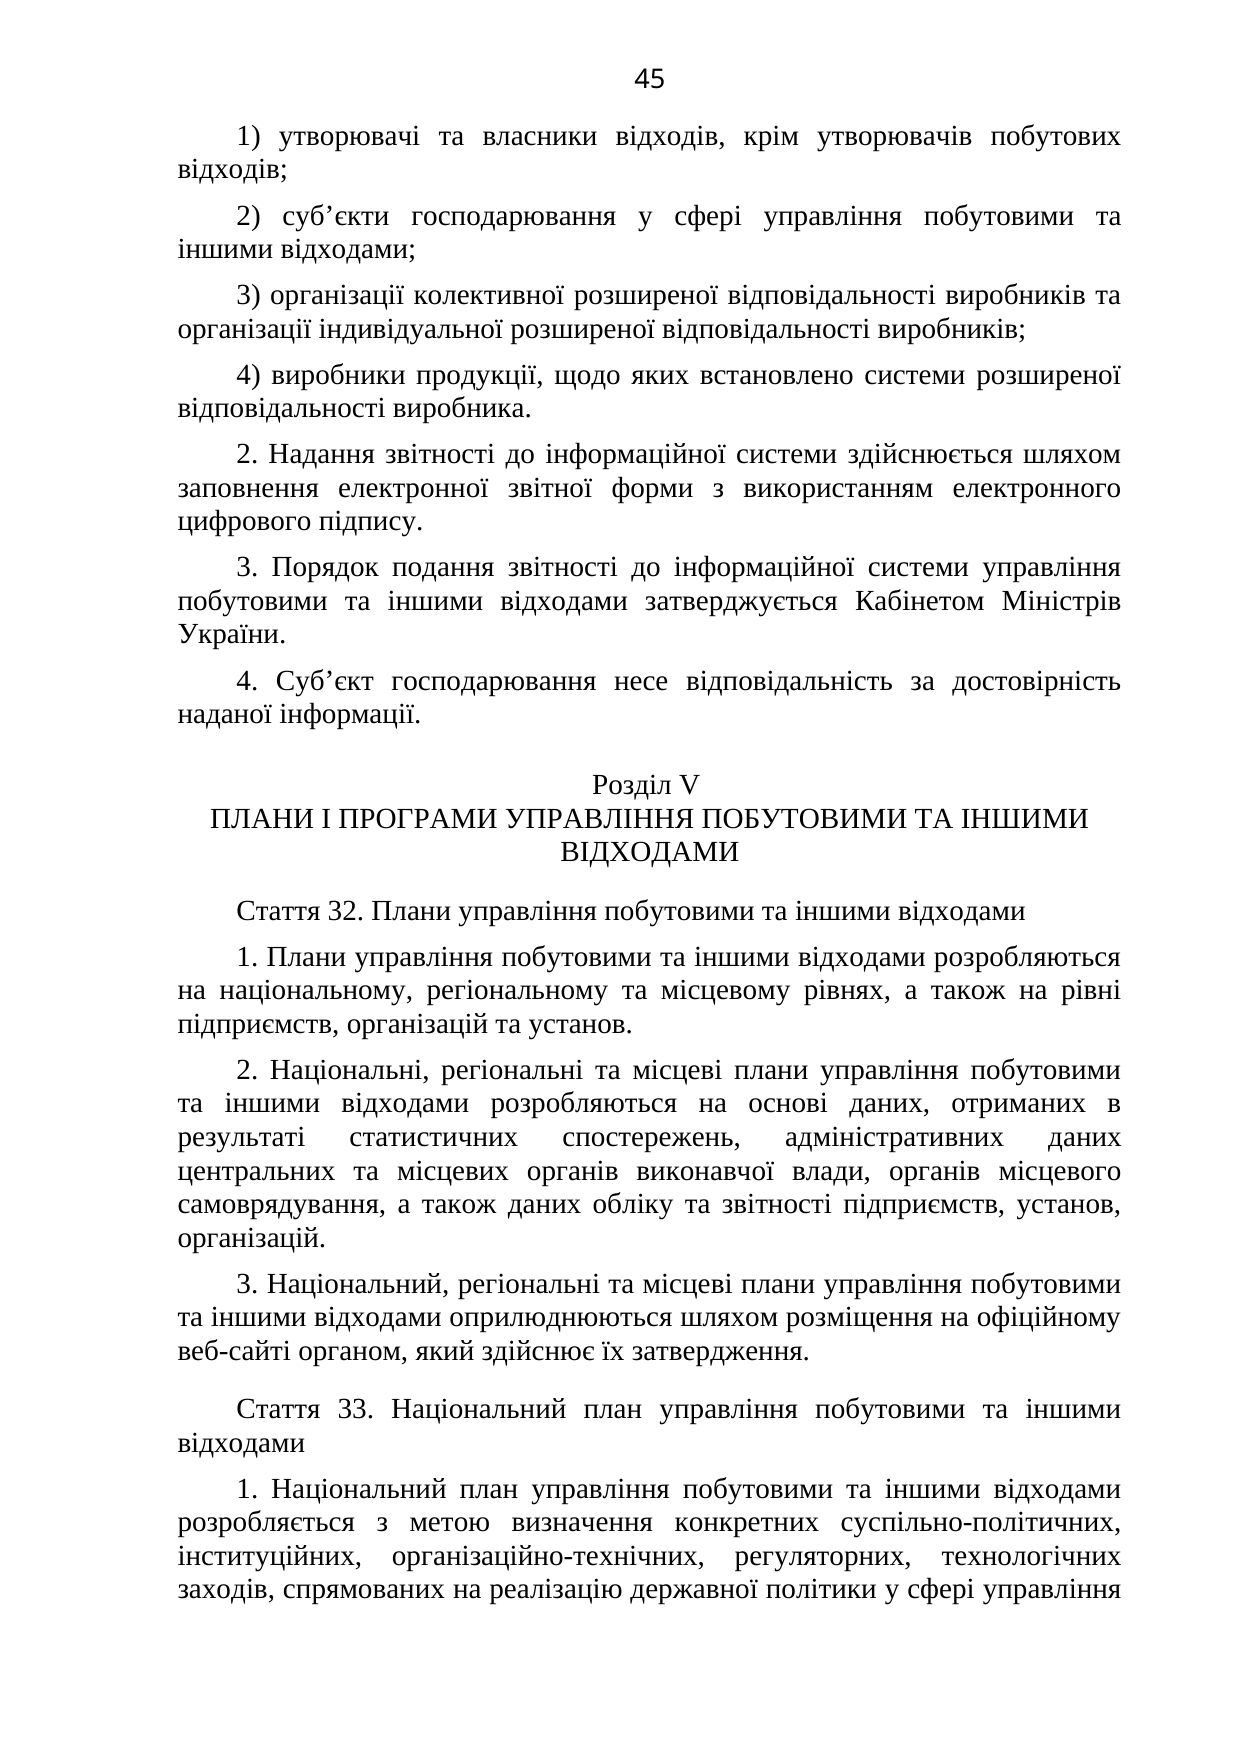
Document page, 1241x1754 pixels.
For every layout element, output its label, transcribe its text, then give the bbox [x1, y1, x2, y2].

text 4) виробники продукції, щодо яких встановлено системи розширеної відповідальності виробника. [177, 357, 1122, 424]
text 1) утворювачі та власники відходів, крім утворювачів побутових відходів; [177, 118, 1122, 185]
text 3. Порядок подання звітності до інформаційної системи управління побутовими та іншими відходами затверджується Кабінетом Міністрів України. [177, 549, 1122, 650]
text 1. Плани управління побутовими та іншими відходами розробляються на національному, регіональному та місцевому рівнях, а також на рівні підприємств, організацій та установ. [177, 939, 1122, 1039]
text 2. Національні, регіональні та місцеві плани управління побутовими та іншими відходами розробляються на основі даних, отриманих в результаті статистичних спостережень, адміністративних даних центральних та місцевих органів виконавчої влади, органів місцевого самоврядування, а також даних обліку та звітності підприємств, установ, організацій. [177, 1052, 1122, 1253]
text 4. Суб’єкт господарювання несе відповідальність за достовірність наданої інформації. [177, 663, 1122, 730]
text Розділ V ПЛАНИ І ПРОГРАМИ УПРАВЛІННЯ ПОБУТОВИМИ ТА ІНШИМИ ВІДХОДАМИ [177, 767, 1122, 868]
text Стаття 32. Плани управління побутовими та іншими відходами [177, 893, 1122, 926]
text 2. Надання звітності до інформаційної системи здійснюється шляхом заповнення електронної звітної форми з використанням електронного цифрового підпису. [177, 436, 1122, 537]
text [177, 1471, 1122, 1605]
text Стаття 33. Національний план управління побутовими та іншими відходами [177, 1391, 1122, 1458]
text 3) організації колективної розширеної відповідальності виробників та організації індивідуальної розширеної відповідальності виробників; [177, 277, 1122, 344]
text 3. Національний, регіональні та місцеві плани управління побутовими та іншими відходами оприлюднюються шляхом розміщення на офіційному веб-сайті органом, який здійснює їх затвердження. [177, 1266, 1122, 1366]
text 2) суб’єкти господарювання у сфері управління побутовими та іншими відходами; [177, 198, 1122, 265]
